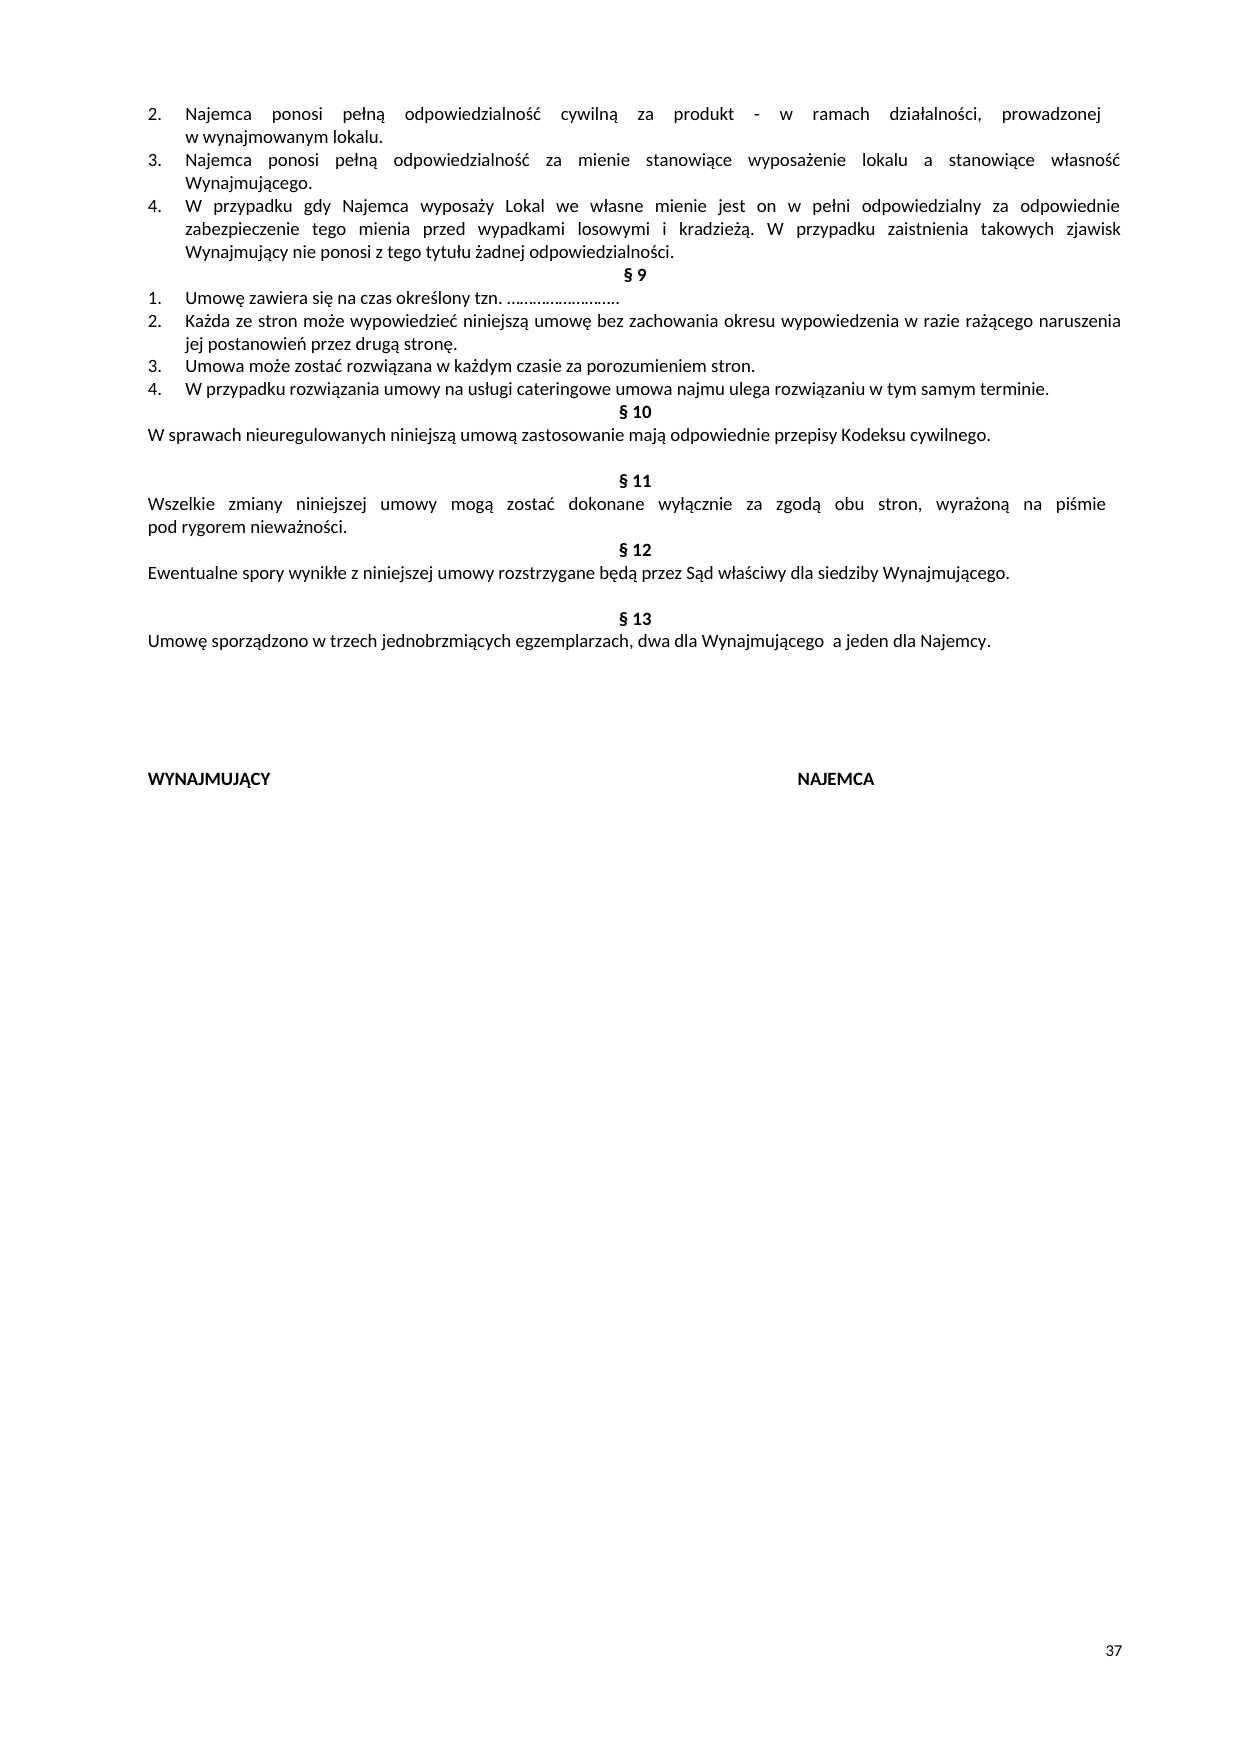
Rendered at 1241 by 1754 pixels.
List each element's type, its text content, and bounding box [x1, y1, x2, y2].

list Najemca ponosi pełną odpowiedzialność za mienie stanowiące wyposażenie lokalu a stanowiące własność Wynajmującego. [148, 148, 1122, 194]
text Umowę sporządzono w trzech jednobrzmiących egzemplarzach, dwa dla Wynajmującego a jeden dla Najemcy. [148, 630, 1122, 653]
list W przypadku rozwiązania umowy na usługi cateringowe umowa najmu ulega rozwiązaniu w tym samym terminie. [148, 378, 1122, 401]
text § 9 [148, 263, 1122, 286]
text Ewentualne spory wynikłe z niniejszej umowy rozstrzygane będą przez Sąd właściwy dla siedziby Wynajmującego. [148, 561, 1122, 584]
list Najemca ponosi pełną odpowiedzialność cywilną za produkt - w ramach działalności, prowadzonej w wynajmowanym lokalu. [148, 103, 1122, 148]
text Wszelkie zmiany niniejszej umowy mogą zostać dokonane wyłącznie za zgodą obu stron, wyrażoną na piśmie pod rygorem nieważności. [148, 492, 1122, 538]
list Umowę zawiera się na czas określony tzn. …………………….. [148, 286, 1122, 309]
text § 10 [148, 401, 1122, 423]
list Umowa może zostać rozwiązana w każdym czasie za porozumieniem stron. [148, 355, 1122, 378]
text W sprawach nieuregulowanych niniejszą umową zastosowanie mają odpowiednie przepisy Kodeksu cywilnego. [148, 423, 1122, 446]
list Każda ze stron może wypowiedzieć niniejszą umowę bez zachowania okresu wypowiedzenia w razie rażącego naruszenia jej postanowień przez drugą stronę. [148, 309, 1122, 355]
subtitle WYNAJMUJĄCY NAJEMCA [148, 767, 1122, 790]
text § 11 [148, 469, 1122, 492]
list W przypadku gdy Najemca wyposaży Lokal we własne mienie jest on w pełni odpowiedzialny za odpowiednie zabezpieczenie tego mienia przed wypadkami losowymi i kradzieżą. W przypadku zaistnienia takowych zjawisk Wynajmujący nie ponosi z tego tytułu żadnej odpowiedzialności. [148, 194, 1122, 263]
text § 12 [148, 538, 1122, 561]
text § 13 [148, 607, 1122, 630]
